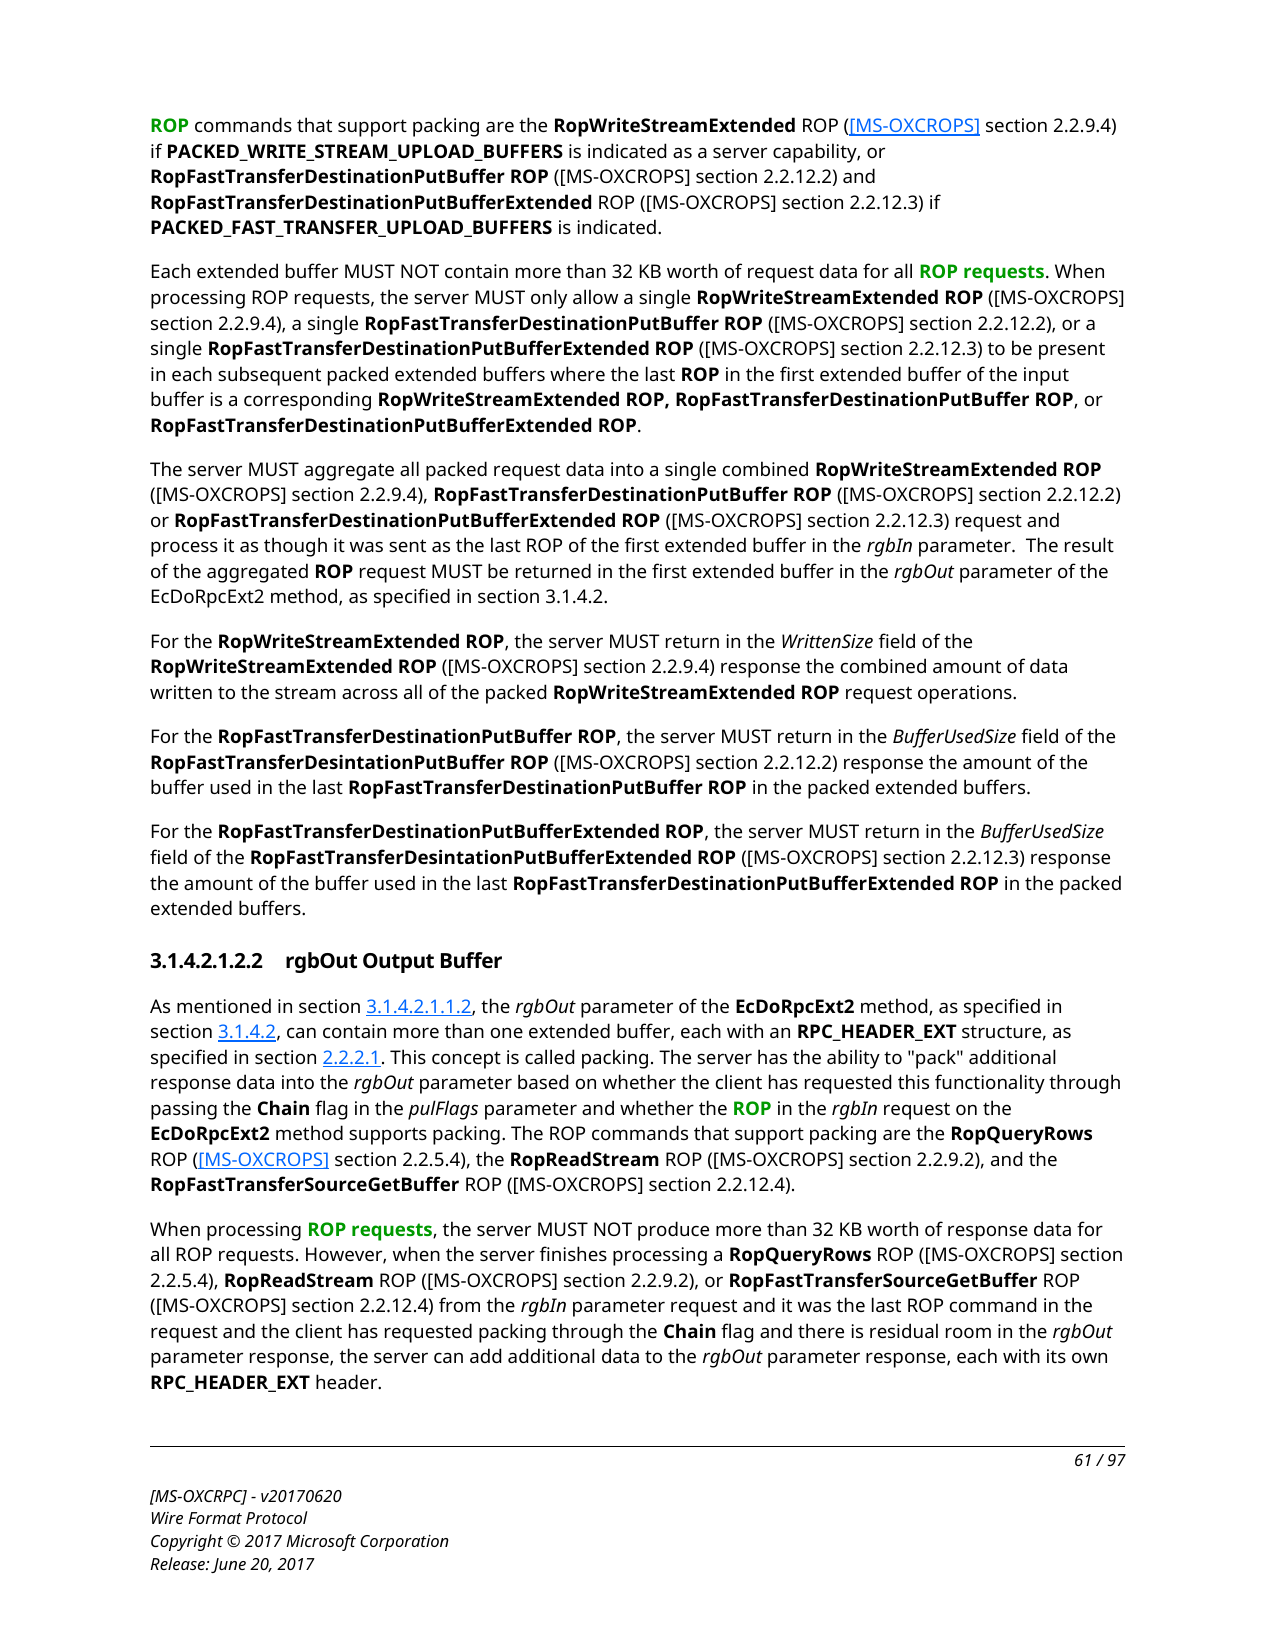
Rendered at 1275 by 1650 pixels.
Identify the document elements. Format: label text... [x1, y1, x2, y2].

text Each extended buffer MUST NOT contain more than 32 KB worth of request data for all ROP requests. When processing ROP requests, the server MUST only allow a single RopWriteStreamExtended ROP ([MS-OXCROPS] section 2.2.9.4), a single RopFastTransferDestinationPutBuffer ROP ([MS-OXCROPS] section 2.2.12.2), or a single RopFastTransferDestinationPutBufferExtended ROP ([MS-OXCROPS] section 2.2.12.3) to be present in each subsequent packed extended buffers where the last ROP in the first extended buffer of the input buffer is a corresponding RopWriteStreamExtended ROP, RopFastTransferDestinationPutBuffer ROP, or RopFastTransferDestinationPutBufferExtended ROP. [150, 259, 1125, 437]
text The server MUST aggregate all packed request data into a single combined RopWriteStreamExtended ROP ([MS-OXCROPS] section 2.2.9.4), RopFastTransferDestinationPutBuffer ROP ([MS-OXCROPS] section 2.2.12.2) or RopFastTransferDestinationPutBufferExtended ROP ([MS-OXCROPS] section 2.2.12.3) request and process it as though it was sent as the last ROP of the first extended buffer in the rgbIn parameter. The result of the aggregated ROP request MUST be returned in the first extended buffer in the rgbOut parameter of the EcDoRpcExt2 method, as specified in section 3.1.4.2. [150, 456, 1125, 609]
text For the RopWriteStreamExtended ROP, the server MUST return in the WrittenSize field of the RopWriteStreamExtended ROP ([MS-OXCROPS] section 2.2.9.4) response the combined amount of data written to the stream across all of the packed RopWriteStreamExtended ROP request operations. [150, 628, 1125, 705]
text For the RopFastTransferDestinationPutBufferExtended ROP, the server MUST return in the BufferUsedSize field of the RopFastTransferDesintationPutBufferExtended ROP ([MS-OXCROPS] section 2.2.12.3) response the amount of the buffer used in the last RopFastTransferDestinationPutBufferExtended ROP in the packed extended buffers. [150, 819, 1125, 921]
text When processing ROP requests, the server MUST NOT produce more than 32 KB worth of response data for all ROP requests. However, when the server finishes processing a RopQueryRows ROP ([MS-OXCROPS] section 2.2.5.4), RopReadStream ROP ([MS-OXCROPS] section 2.2.9.2), or RopFastTransferSourceGetBuffer ROP ([MS-OXCROPS] section 2.2.12.4) from the rgbIn parameter request and it was the last ROP command in the request and the client has requested packing through the Chain flag and there is residual room in the rgbOut parameter response, the server can add additional data to the rgbOut parameter response, each with its own RPC_HEADER_EXT header. [150, 1216, 1125, 1394]
subtitle rgbOut Output Buffer [150, 946, 1125, 974]
text As mentioned in section 3.1.4.2.1.1.2, the rgbOut parameter of the EcDoRpcExt2 method, as specified in section 3.1.4.2, can contain more than one extended buffer, each with an RPC_HEADER_EXT structure, as specified in section 2.2.2.1. This concept is called packing. The server has the ability to "pack" additional response data into the rgbOut parameter based on whether the client has requested this functionality through passing the Chain flag in the pulFlags parameter and whether the ROP in the rgbIn request on the EcDoRpcExt2 method supports packing. The ROP commands that support packing are the RopQueryRows ROP ([MS-OXCROPS] section 2.2.5.4), the RopReadStream ROP ([MS-OXCROPS] section 2.2.9.2), and the RopFastTransferSourceGetBuffer ROP ([MS-OXCROPS] section 2.2.12.4). [150, 993, 1125, 1197]
text For the RopFastTransferDestinationPutBuffer ROP, the server MUST return in the BufferUsedSize field of the RopFastTransferDesintationPutBuffer ROP ([MS-OXCROPS] section 2.2.12.2) response the amount of the buffer used in the last RopFastTransferDestinationPutBuffer ROP in the packed extended buffers. [150, 723, 1125, 800]
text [150, 112, 1125, 240]
